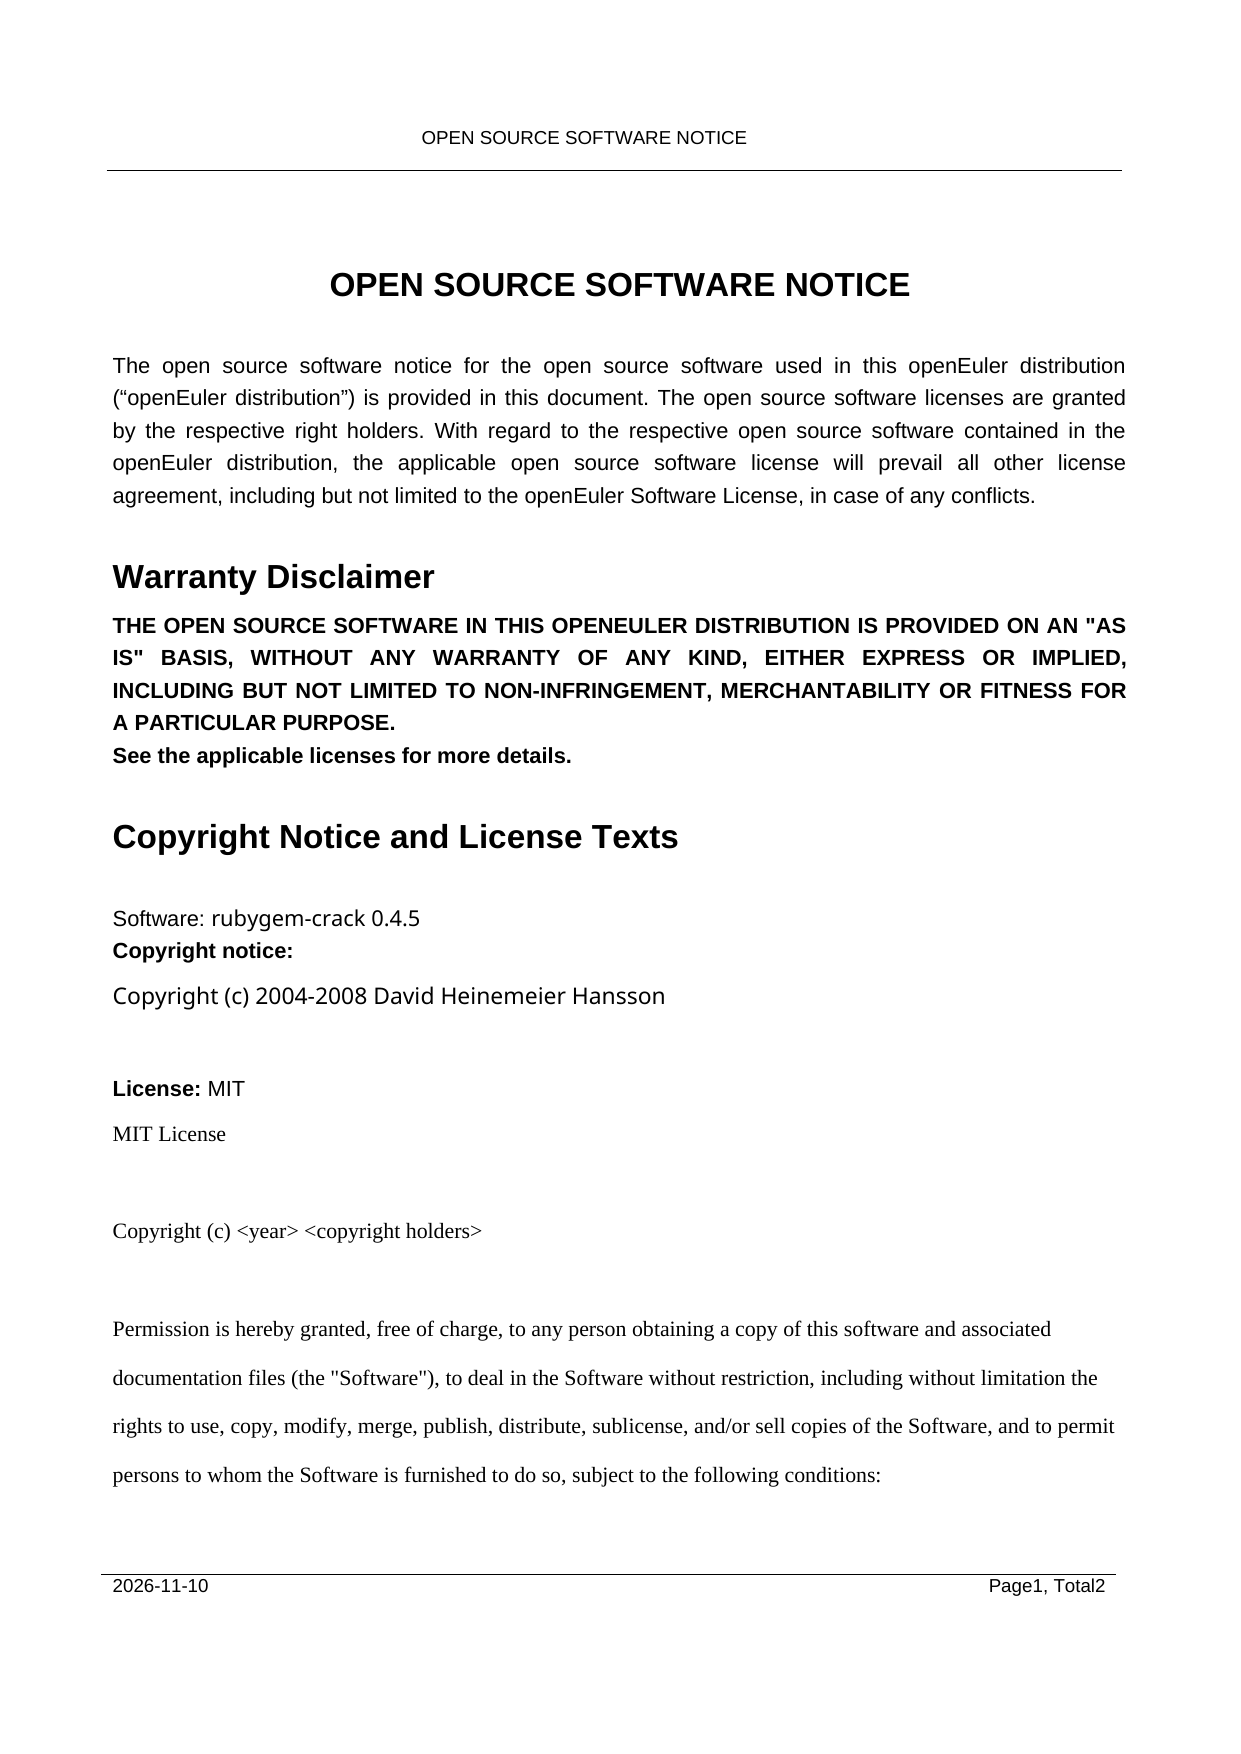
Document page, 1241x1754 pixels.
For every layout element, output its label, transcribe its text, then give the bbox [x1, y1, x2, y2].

text Copyright notice: [112, 934, 1128, 966]
text THE OPEN SOURCE SOFTWARE IN THIS OPENEULER DISTRIBUTION IS PROVIDED ON AN "AS IS" BASIS, WITHOUT ANY WARRANTY OF ANY KIND, EITHER EXPRESS OR IMPLIED, INCLUDING BUT NOT LIMITED TO NON-INFRINGEMENT, MERCHANTABILITY OR FITNESS FOR A PARTICULAR PURPOSE. See the applicable licenses for more details. [112, 609, 1128, 771]
text The open source software notice for the open source software used in this openEuler distribution (“openEuler distribution”) is provided in this document. The open source software licenses are granted by the respective right holders. With regard to the respective open source software contained in the openEuler distribution, the applicable open source software license will prevail all other license agreement, including but not limited to the openEuler Software License, in case of any conflicts. [112, 349, 1128, 511]
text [112, 1117, 1128, 1491]
text Copyright Notice and License Texts [112, 804, 1128, 869]
text Software: rubygem-crack 0.4.5 [112, 901, 1128, 934]
text Copyright (c) 2004-2008 David Heinemeier Hansson [112, 979, 1128, 1012]
text Warranty Disclaimer [112, 544, 1128, 609]
text License: MIT [112, 1072, 1128, 1105]
text OPEN SOURCE SOFTWARE NOTICE [112, 251, 1128, 316]
